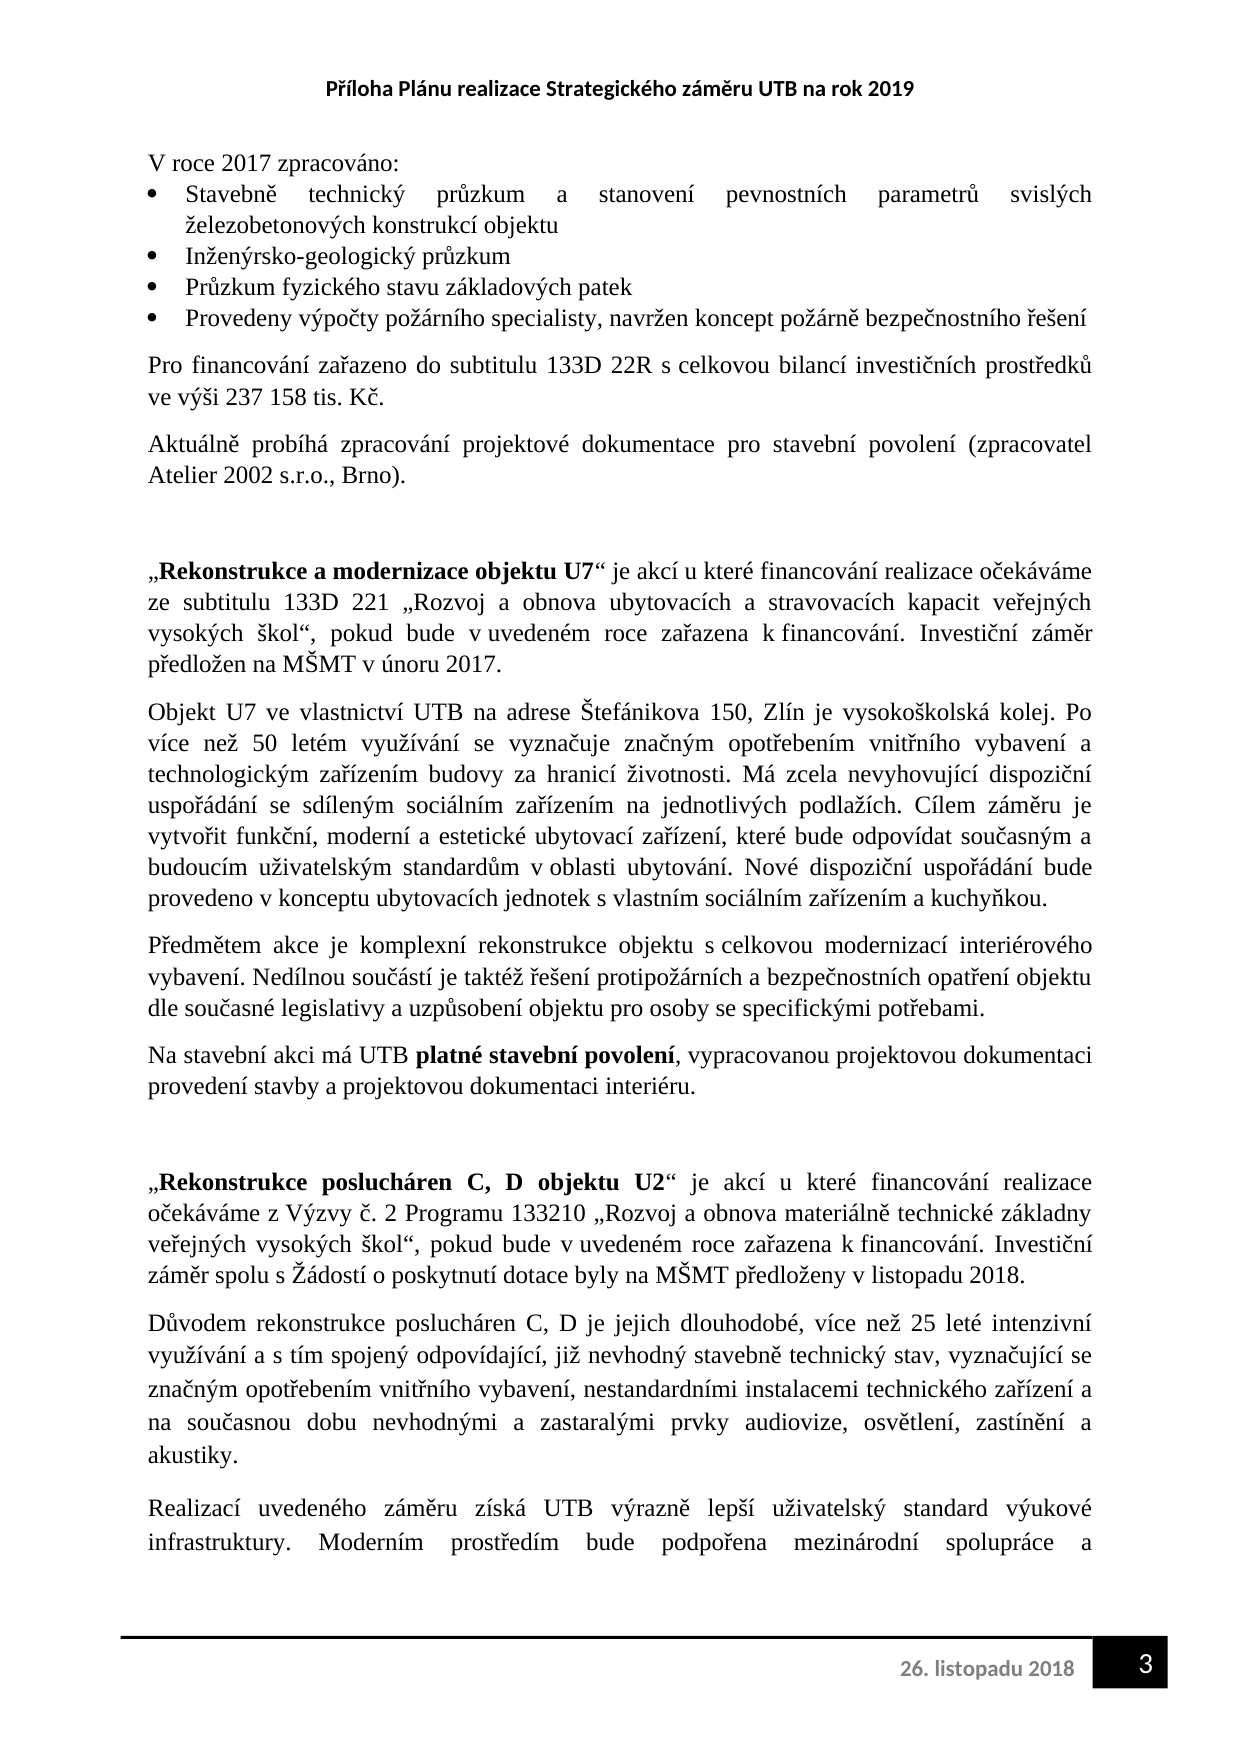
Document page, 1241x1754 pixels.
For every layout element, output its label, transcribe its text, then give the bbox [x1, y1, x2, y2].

list Průzkum fyzického stavu základových patek [148, 272, 1093, 301]
text „Rekonstrukce a modernizace objektu U7“ je akcí u které financování realizace očekáváme ze subtitulu 133D 221 „Rozvoj a obnova ubytovacích a stravovacích kapacit veřejných vysokých škol“, pokud bude v uvedeném roce zařazena k financování. Investiční záměr předložen na MŠMT v únoru 2017. [148, 556, 1093, 678]
text Aktuálně probíhá zpracování projektové dokumentace pro stavební povolení (zpracovatel Atelier 2002 s.r.o., Brno). [148, 429, 1093, 489]
list Provedeny výpočty požárního specialisty, navržen koncept požárně bezpečnostního řešení [148, 303, 1093, 332]
text Pro financování zařazeno do subtitulu 133D 22R s celkovou bilancí investičních prostředků ve výši 237 158 tis. Kč. [148, 351, 1093, 410]
list Stavebně technický průzkum a stanovení pevnostních parametrů svislých železobetonových konstrukcí objektu [148, 179, 1093, 238]
text Předmětem akce je komplexní rekonstrukce objektu s celkovou modernizací interiérového vybavení. Nedílnou součástí je taktéž řešení protipožárních a bezpečnostních opatření objektu dle současné legislativy a uzpůsobení objektu pro osoby se specifickými potřebami. [148, 931, 1093, 1021]
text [148, 1493, 1093, 1555]
text V roce 2017 zpracováno: [148, 148, 1093, 176]
text „Rekonstrukce poslucháren C, D objektu U2“ je akcí u které financování realizace očekáváme z Výzvy č. 2 Programu 133210 „Rozvoj a obnova materiálně technické základny veřejných vysokých škol“, pokud bude v uvedeném roce zařazena k financování. Investiční záměr spolu s Žádostí o poskytnutí dotace byly na MŠMT předloženy v listopadu 2018. [148, 1167, 1093, 1289]
list Inženýrsko-geologický průzkum [148, 241, 1093, 269]
text Na stavební akci má UTB platné stavební povolení, vypracovanou projektovou dokumentaci provedení stavby a projektovou dokumentaci interiéru. [148, 1040, 1093, 1100]
text Objekt U7 ve vlastnictví UTB na adrese Štefánikova 150, Zlín je vysokoškolská kolej. Po více než 50 letém využívání se vyznačuje značným opotřebením vnitřního vybavení a technologickým zařízením budovy za hranicí životnosti. Má zcela nevyhovující dispoziční uspořádání se sdíleným sociálním zařízením na jednotlivých podlažích. Cílem záměru je vytvořit funkční, moderní a estetické ubytovací zařízení, které bude odpovídat současným a budoucím uživatelským standardům v oblasti ubytování. Nové dispoziční uspořádání bude provedeno v konceptu ubytovacích jednotek s vlastním sociálním zařízením a kuchyňkou. [148, 697, 1093, 912]
text Důvodem rekonstrukce poslucháren C, D je jejich dlouhodobé, více než 25 leté intenzivní využívání a s tím spojený odpovídající, již nevhodný stavebně technický stav, vyznačující se značným opotřebením vnitřního vybavení, nestandardními instalacemi technického zařízení a na současnou dobu nevhodnými a zastaralými prvky audiovize, osvětlení, zastínění a akustiky. [148, 1308, 1093, 1468]
